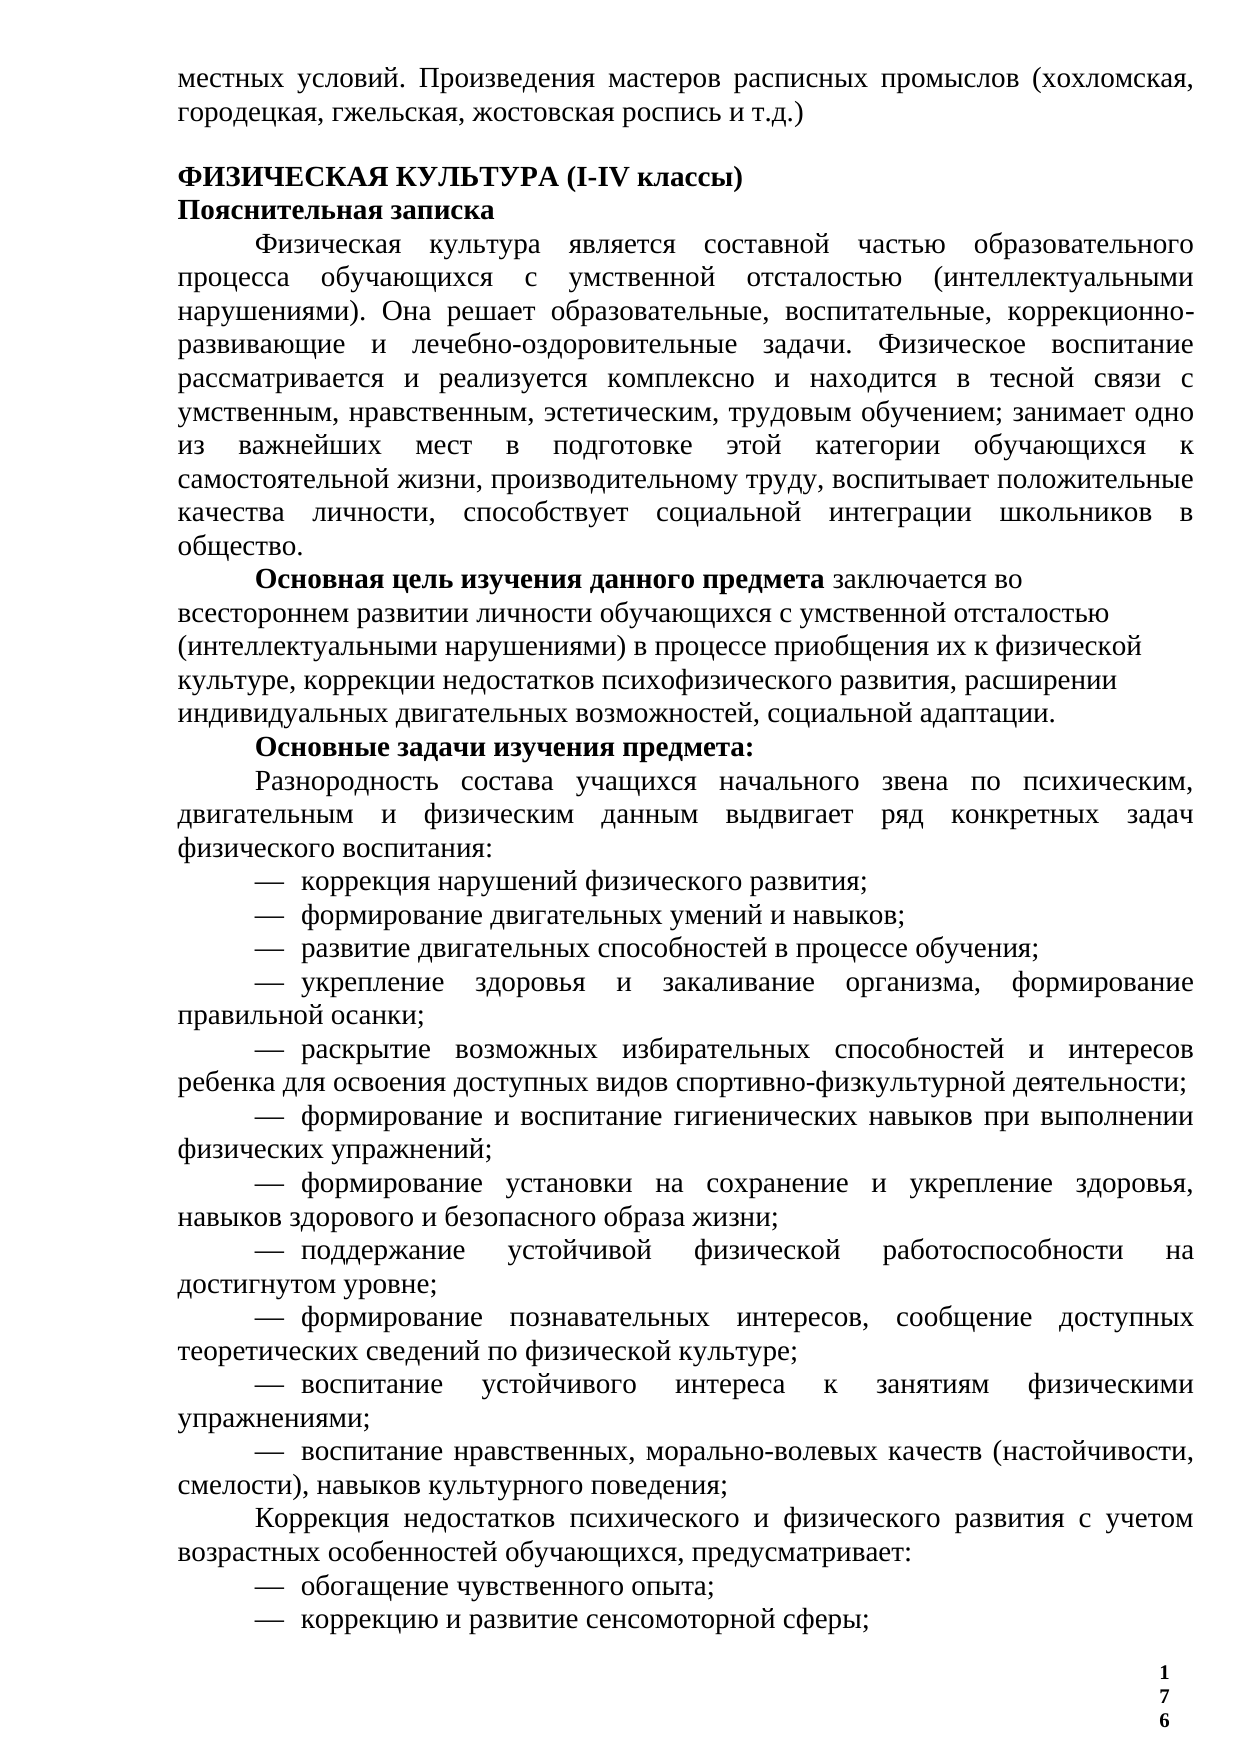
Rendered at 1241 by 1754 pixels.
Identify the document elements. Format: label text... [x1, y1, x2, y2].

list поддержание устойчивой физической работоспособности на достигнутом уровне; [177, 1233, 1194, 1300]
text ФИЗИЧЕСКАЯ КУЛЬТУРА (I-IV классы) [177, 159, 1194, 193]
list формирование двигательных умений и навыков; [177, 897, 1194, 931]
text Основные задачи изучения предмета: [177, 729, 1194, 763]
list формирование и воспитание гигиенических навыков при выполнении физических упражнений; [177, 1098, 1194, 1166]
text Физическая культура является составной частью образовательного процесса обучающихся с умственной отсталостью (интеллектуальными нарушениями). Она решает образовательные, воспитательные, коррекционноразвивающие и лечебно-оздоровительные задачи. Физическое воспитание рассматривается и реализуется комплексно и находится в тесной связи с умственным, нравственным, эстетическим, трудовым обучением; занимает одно из важнейших мест в подготовке этой категории обучающихся к самостоятельной жизни, производительному труду, воспитывает положительные качества личности, способствует социальной интеграции школьников в общество. [177, 226, 1194, 562]
list развитие двигательных способностей в процессе обучения; [177, 931, 1194, 964]
text Разнородность состава учащихся начального звена по психическим, двигательным и физическим данным выдвигает ряд конкретных задач физического воспитания: [177, 763, 1194, 864]
list воспитание устойчивого интереса к занятиям физическими упражнениями; [177, 1367, 1194, 1434]
text Коррекция недостатков психического и физического развития с учетом возрастных особенностей обучающихся, предусматривает: [177, 1501, 1194, 1568]
list коррекцию и развитие сенсомоторной сферы; [177, 1602, 1194, 1635]
list коррекция нарушений физического развития; [177, 864, 1194, 897]
text Основная цель изучения данного предмета заключается во всестороннем развитии личности обучающихся с умственной отсталостью (интеллектуальными нарушениями) в процессе приобщения их к физической культуре, коррекции недостатков психофизического развития, расширении индивидуальных двигательных возможностей, социальной адаптации. [177, 562, 1194, 729]
list формирование установки на сохранение и укрепление здоровья, навыков здорового и безопасного образа жизни; [177, 1166, 1194, 1233]
list обогащение чувственного опыта; [177, 1568, 1194, 1602]
list воспитание нравственных, морально-волевых качеств (настойчивости, смелости), навыков культурного поведения; [177, 1434, 1194, 1501]
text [177, 61, 1194, 128]
list формирование познавательных интересов, сообщение доступных теоретических сведений по физической культуре; [177, 1300, 1194, 1367]
list укрепление здоровья и закаливание организма, формирование правильной осанки; [177, 964, 1194, 1031]
list раскрытие возможных избирательных способностей и интересов ребенка для освоения доступных видов спортивно-физкультурной деятельности; [177, 1031, 1194, 1098]
text Пояснительная записка [177, 193, 1194, 226]
